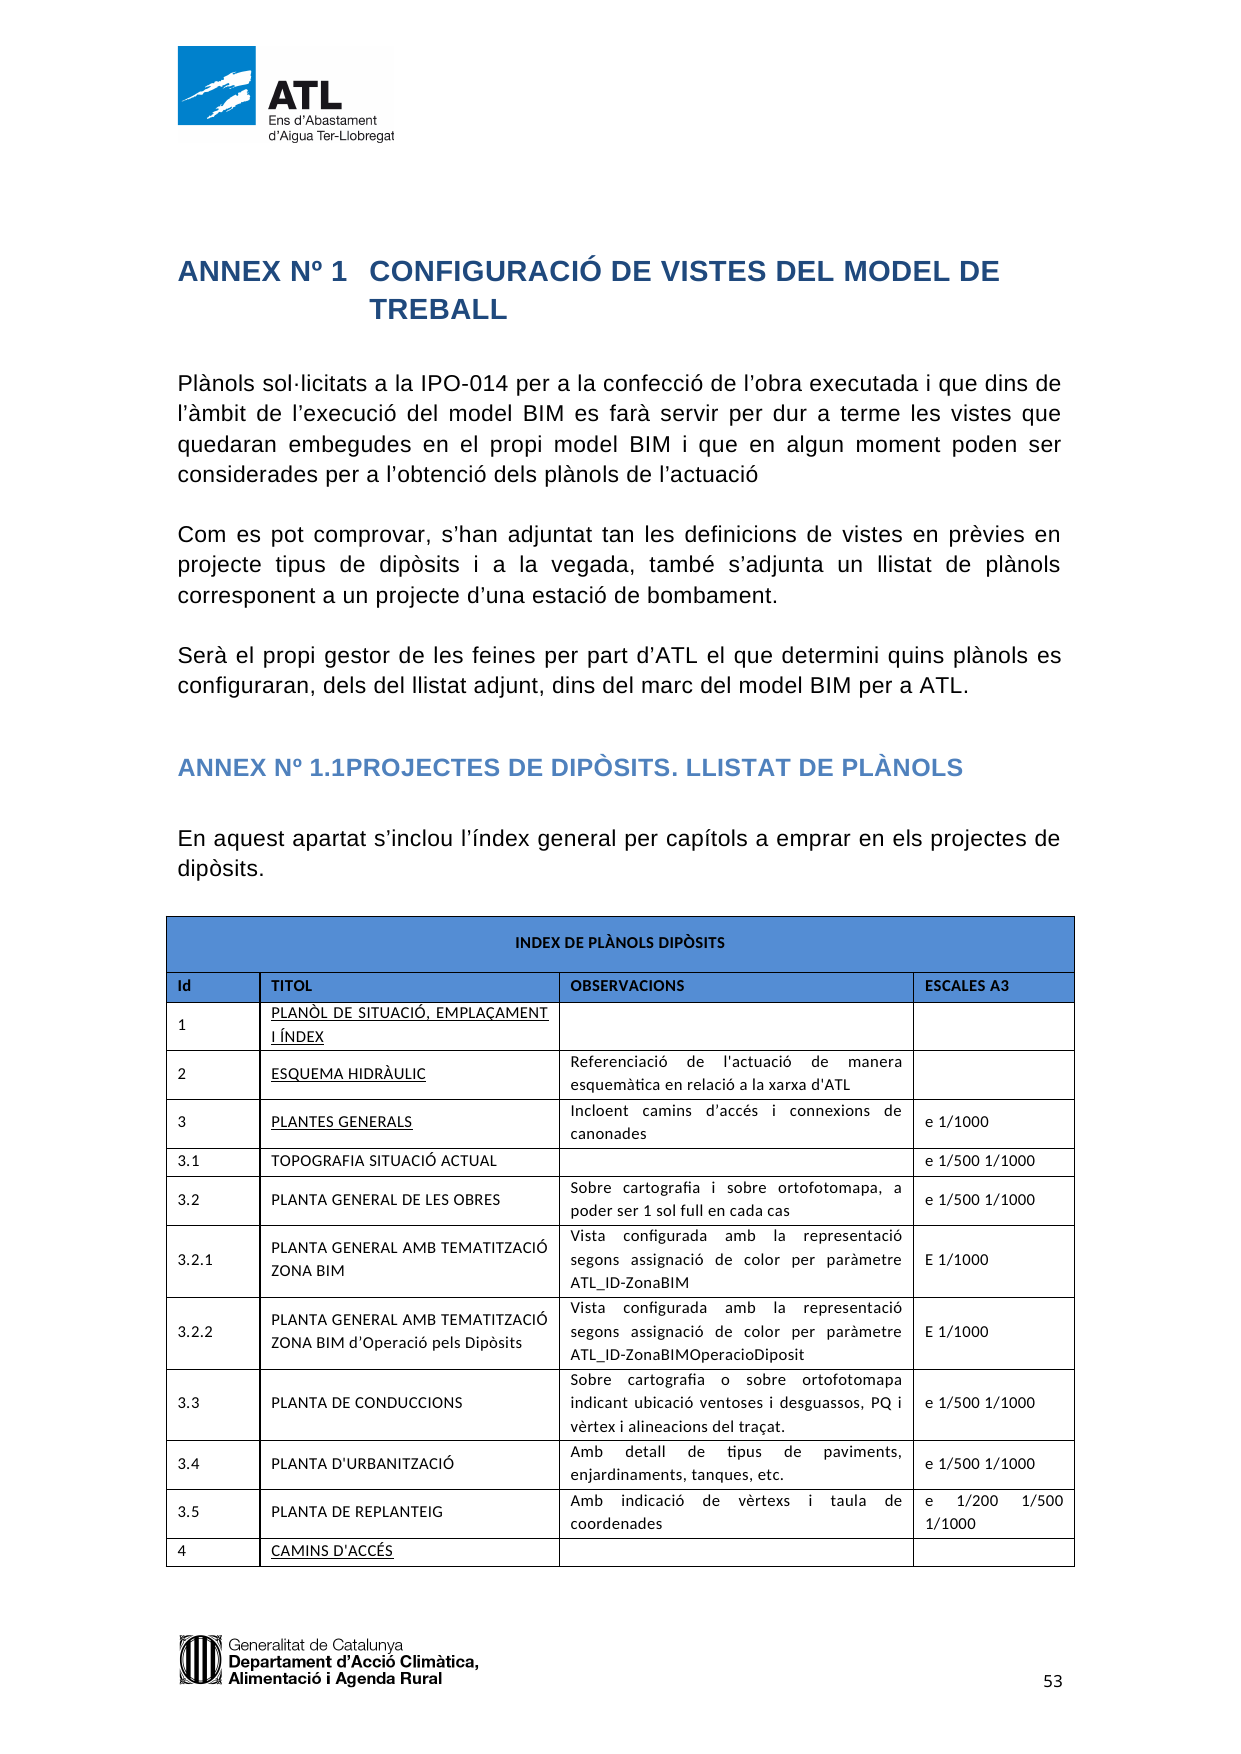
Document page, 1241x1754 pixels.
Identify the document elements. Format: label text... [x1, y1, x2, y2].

table_cell 3.2 [167, 1177, 259, 1225]
text Com es pot comprovar, s’han adjuntat tan les definicions de vistes en prèvies en projecte tipus de dipòsits i a la vegada, també s’adjunta un llistat de plànols corresponent a un projecte d’una estació de bombament. [177, 521, 1063, 608]
table_cell OBSERVACIONS [560, 973, 913, 1002]
table_cell PLANTA DE CONDUCCIONS [261, 1370, 559, 1440]
table_cell PLANTA D'URBANITZACIÓ [261, 1441, 559, 1489]
table_cell TITOL [261, 973, 559, 1002]
table_cell 4 [167, 1539, 259, 1566]
table_cell 3.3 [167, 1370, 259, 1440]
table_cell [914, 1539, 1074, 1566]
table_cell [914, 1003, 1074, 1050]
table_cell 3.5 [167, 1490, 259, 1537]
table_cell Amb indicació de vèrtexs i taula de coordenades [560, 1490, 913, 1537]
table_cell E 1/1000 [914, 1298, 1074, 1368]
table_cell Incloent camins d’accés i connexions de canonades [560, 1100, 913, 1147]
table_cell e 1/500 1/1000 [914, 1370, 1074, 1440]
table_cell Referenciació de l'actuació de manera esquemàtica en relació a la xarxa d'ATL [560, 1051, 913, 1099]
table_cell 2 [167, 1051, 259, 1099]
table_cell PLANTA DE REPLANTEIG [261, 1490, 559, 1537]
table_cell 1 [167, 1003, 259, 1050]
table_cell [560, 1003, 913, 1050]
table_cell Amb detall de tipus de paviments, enjardinaments, tanques, etc. [560, 1441, 913, 1489]
table_cell e 1/200 1/500 1/1000 [914, 1490, 1074, 1537]
table_cell 3.2.2 [167, 1298, 259, 1368]
table_cell PLANTA GENERAL AMB TEMATITZACIÓ ZONA BIM [261, 1226, 559, 1297]
subtitle CONFIGURACIÓ DE VISTES DEL MODEL DE TREBALL [177, 253, 1063, 326]
table_cell 3.2.1 [167, 1226, 259, 1297]
table_header INDEX DE PLÀNOLS DIPÒSITS [167, 917, 1074, 972]
text Serà el propi gestor de les feines per part d’ATL el que determini quins plànols es configuraran, dels del llistat adjunt, dins del marc del model BIM per a ATL. [177, 642, 1063, 698]
table_cell 3.1 [167, 1149, 259, 1176]
text Plànols sol·licitats a la IPO-014 per a la confecció de l’obra executada i que dins de l’àmbit de l’execució del model BIM es farà servir per dur a terme les vistes que quedaran embegudes en el propi model BIM i que en algun moment poden ser considerades per a l’obtenció dels plànols de l’actuació [177, 370, 1063, 487]
picture [177, 46, 394, 143]
table_cell e 1/500 1/1000 [914, 1441, 1074, 1489]
table_cell PLANTA GENERAL AMB TEMATITZACIÓ ZONA BIM d’Operació pels Dipòsits [261, 1298, 559, 1368]
table_cell e 1/500 1/1000 [914, 1177, 1074, 1225]
table_cell Vista configurada amb la representació segons assignació de color per paràmetre ATL_ID-ZonaBIM [560, 1226, 913, 1297]
table_cell CAMINS D'ACCÉS [261, 1539, 559, 1566]
table_cell [560, 1149, 913, 1176]
table_cell PLANTES GENERALS [261, 1100, 559, 1147]
table_cell [914, 1051, 1074, 1099]
text En aquest apartat s’inclou l’índex general per capítols a emprar en els projectes de dipòsits. [177, 825, 1063, 881]
list PROJECTES DE DIPÒSITS. LLISTAT DE PLÀNOLS [177, 753, 1063, 782]
table_cell ESQUEMA HIDRÀULIC [261, 1051, 559, 1099]
table_cell e 1/1000 [914, 1100, 1074, 1147]
table_cell 3.4 [167, 1441, 259, 1489]
table_cell Sobre cartografia i sobre ortofotomapa, a poder ser 1 sol full en cada cas [560, 1177, 913, 1225]
table_cell ESCALES A3 [914, 973, 1074, 1002]
table_cell PLANÒL DE SITUACIÓ, EMPLAÇAMENT I ÍNDEX [261, 1003, 559, 1050]
table_cell Vista configurada amb la representació segons assignació de color per paràmetre ATL_ID-ZonaBIMOperacioDiposit [560, 1298, 913, 1368]
table_cell Id [167, 973, 259, 1002]
table_cell e 1/500 1/1000 [914, 1149, 1074, 1176]
table_cell 3 [167, 1100, 259, 1147]
table_cell E 1/1000 [914, 1226, 1074, 1297]
table_cell Sobre cartografia o sobre ortofotomapa indicant ubicació ventoses i desguassos, PQ i vèrtex i alineacions del traçat. [560, 1370, 913, 1440]
table_cell PLANTA GENERAL DE LES OBRES [261, 1177, 559, 1225]
table_cell TOPOGRAFIA SITUACIÓ ACTUAL [261, 1149, 559, 1176]
picture [177, 1634, 481, 1688]
table_cell [560, 1539, 913, 1566]
